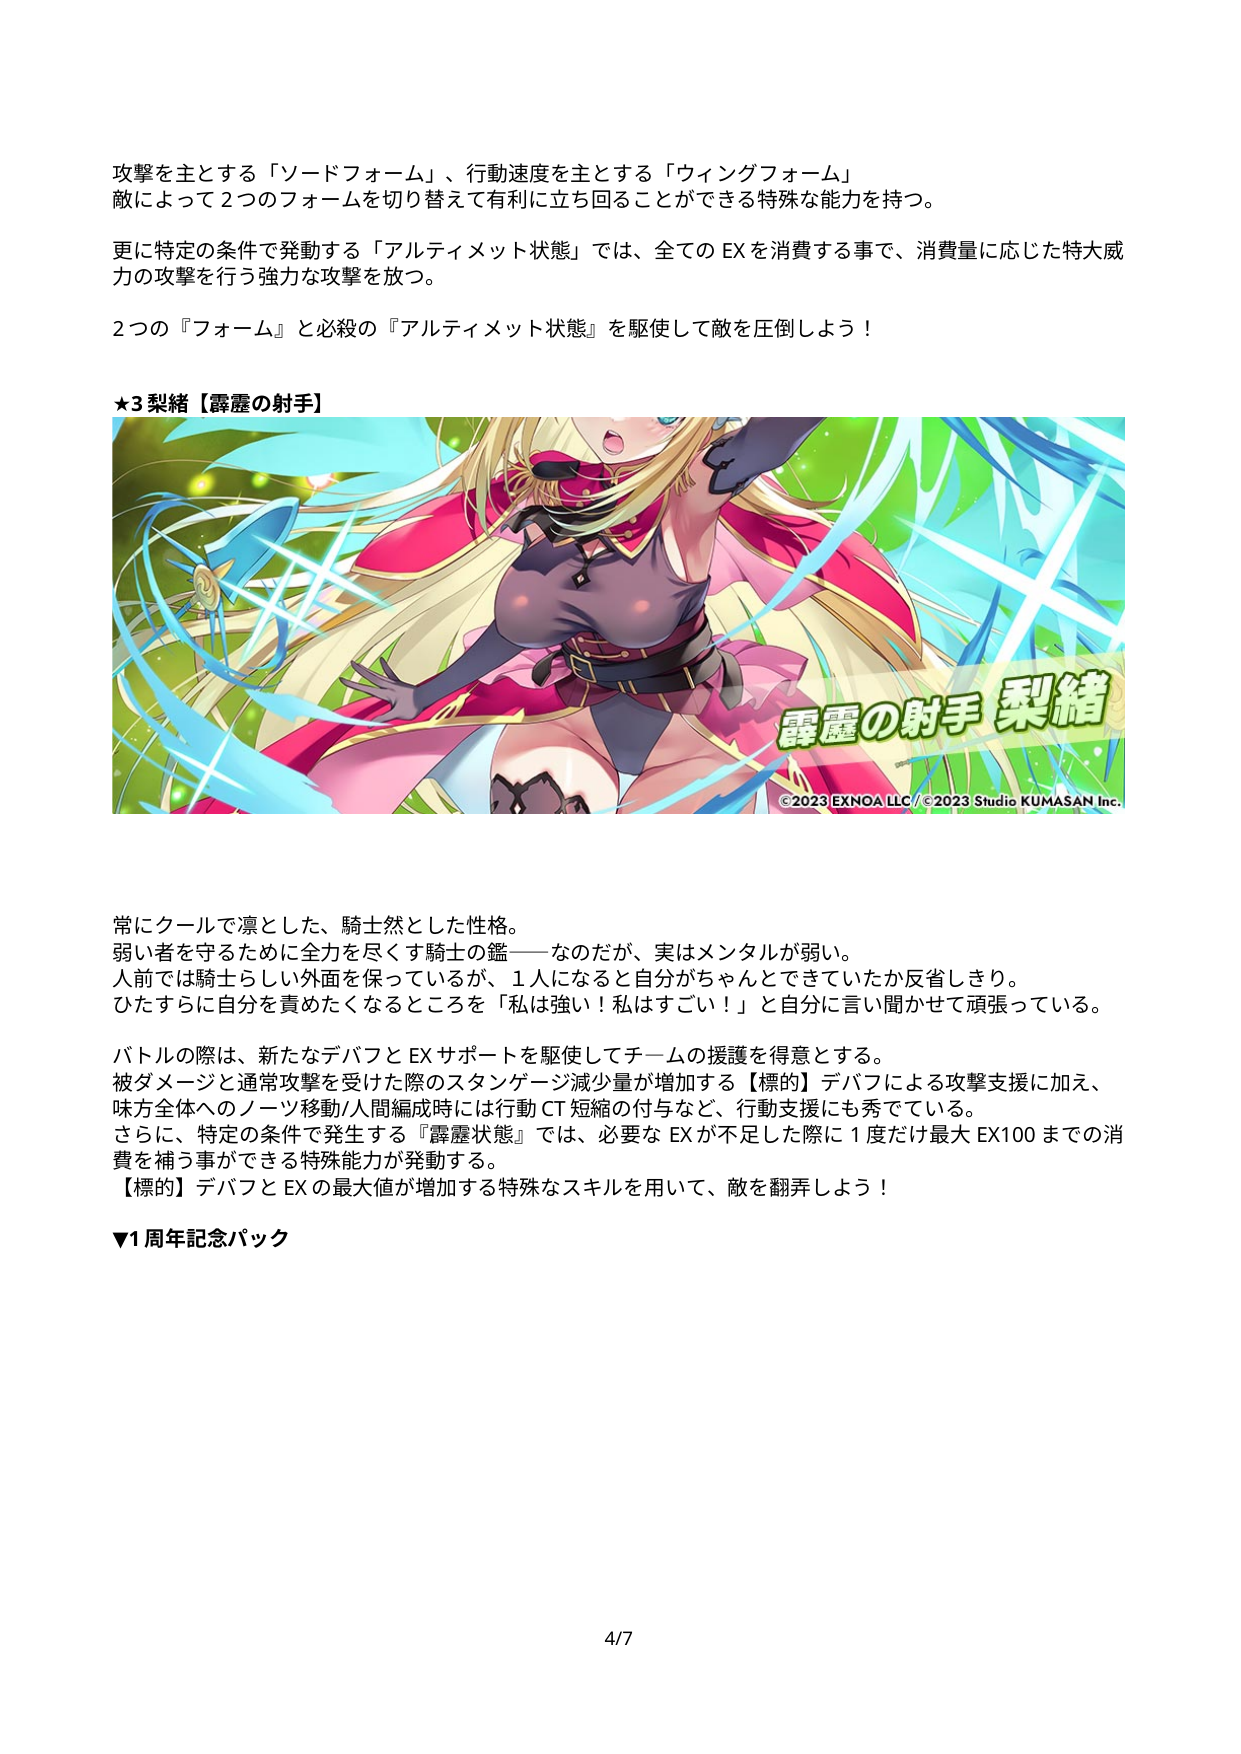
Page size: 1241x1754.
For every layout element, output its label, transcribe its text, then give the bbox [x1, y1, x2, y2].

text ★3梨緒【霹靂の射手】 [112, 391, 1125, 417]
text 2つの『フォーム』と必殺の『アルティメット状態』を駆使して敵を圧倒しよう！ [112, 315, 1125, 341]
text 常にクールで凛とした、騎士然とした性格。 [112, 913, 1125, 939]
text 味方全体へのノーツ移動/人間編成時には行動CT短縮の付与など、行動支援にも秀でている。 [112, 1095, 1125, 1122]
text 被ダメージと通常攻撃を受けた際のスタンゲージ減少量が増加する【標的】デバフによる攻撃支援に加え、 [112, 1069, 1125, 1095]
text ひたすらに自分を責めたくなるところを「私は強い！私はすごい！」と自分に言い聞かせて頑張っている。 [112, 992, 1125, 1018]
text 人前では騎士らしい外面を保っているが、１人になると自分がちゃんとできていたか反省しきり。 [112, 966, 1125, 992]
text さらに、特定の条件で発生する『霹靂状態』では、必要なEXが不足した際に1度だけ最大EX100までの消費を補う事ができる特殊能力が発動する。 [112, 1122, 1125, 1174]
text 敵によって2つのフォームを切り替えて有利に立ち回ることができる特殊な能力を持つ。 [112, 186, 1125, 213]
text ▼1周年記念パック [112, 1225, 1125, 1252]
picture [112, 417, 1125, 814]
text 【標的】デバフとEXの最大値が増加する特殊なスキルを用いて、敵を翻弄しよう！ [112, 1174, 1125, 1201]
text バトルの際は、新たなデバフとEXサポートを駆使してチ―ムの援護を得意とする。 [112, 1043, 1125, 1069]
text 弱い者を守るために全力を尽くす騎士の鑑――なのだが、実はメンタルが弱い。 [112, 939, 1125, 966]
text 更に特定の条件で発動する「アルティメット状態」では、全てのEXを消費する事で、消費量に応じた特大威力の攻撃を行う強力な攻撃を放つ。 [112, 237, 1125, 290]
text 攻撃を主とする「ソードフォーム」、行動速度を主とする「ウィングフォーム」 [112, 160, 1125, 186]
